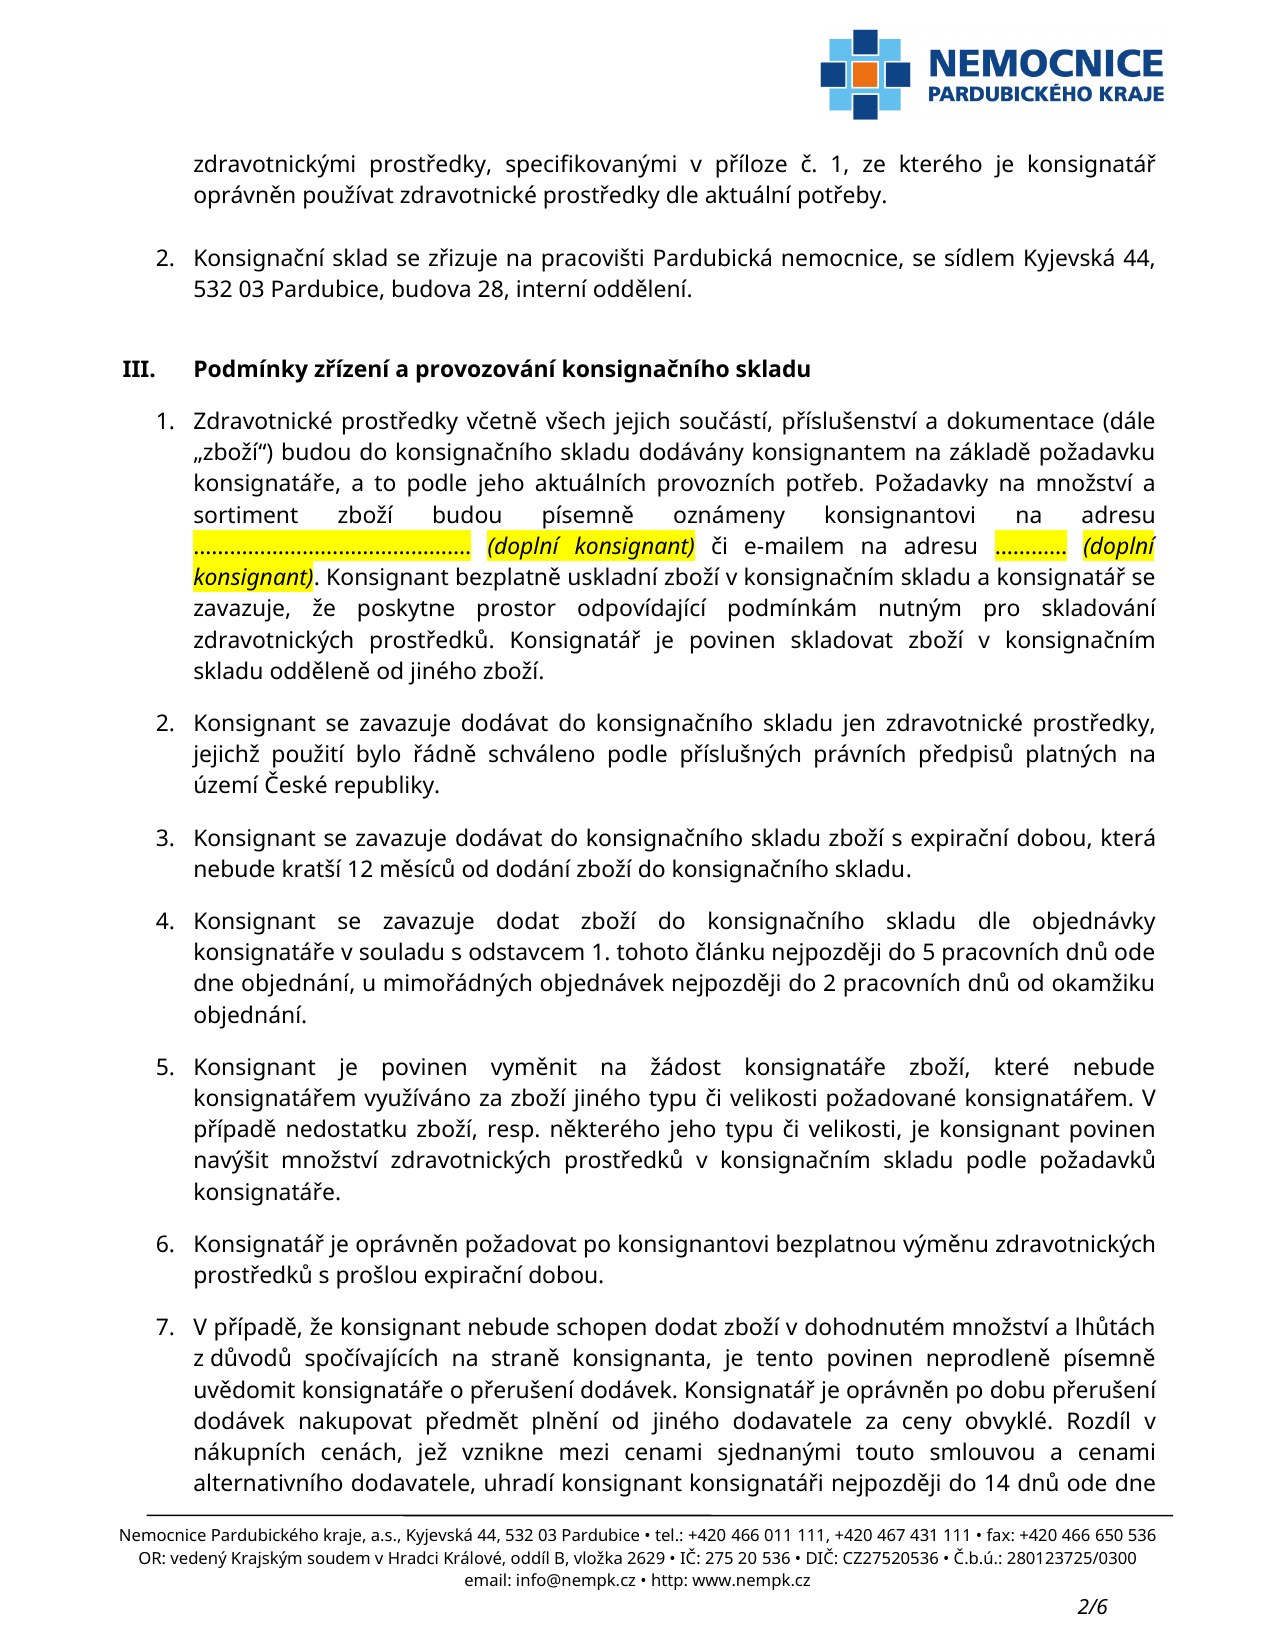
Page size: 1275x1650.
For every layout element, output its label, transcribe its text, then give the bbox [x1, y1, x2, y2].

list Konsignační sklad se zřizuje na pracovišti Pardubická nemocnice, se sídlem Kyjevská 44, 532 03 Pardubice, budova 28, interní oddělení. [156, 241, 1157, 304]
list Konsignant se zavazuje dodat zboží do konsignačního skladu dle objednávky konsignatáře v souladu s odstavcem 1. tohoto článku nejpozději do 5 pracovních dnů ode dne objednání, u mimořádných objednávek nejpozději do 2 pracovních dnů od okamžiku objednání. [156, 905, 1157, 1030]
list Konsignant se zavazuje dodávat do konsignačního skladu jen zdravotnické prostředky, jejichž použití bylo řádně schváleno podle příslušných právních předpisů platných na území České republiky. [156, 707, 1157, 801]
list Konsignatář je oprávněn požadovat po konsignantovi bezplatnou výměnu zdravotnických prostředků s prošlou expirační dobou. [156, 1228, 1157, 1290]
list Konsignant je povinen vyměnit na žádost konsignatáře zboží, které nebude konsignatářem využíváno za zboží jiného typu či velikosti požadované konsignatářem. V případě nedostatku zboží, resp. některého jeho typu či velikosti, je konsignant povinen navýšit množství zdravotnických prostředků v konsignačním skladu podle požadavků konsignatáře. [156, 1051, 1157, 1207]
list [156, 1311, 1157, 1499]
picture [819, 28, 1164, 121]
list Zdravotnické prostředky včetně všech jejich součástí, příslušenství a dokumentace (dále „zboží“) budou do konsignačního skladu dodávány konsignantem na základě požadavku konsignatáře, a to podle jeho aktuálních provozních potřeb. Požadavky na množství a sortiment zboží budou písemně oznámeny konsignantovi na adresu ………………………………………. (doplní konsignant) či e-mailem na adresu ………… (doplní konsignant). Konsignant bezplatně uskladní zboží v konsignačním skladu a konsignatář se zavazuje, že poskytne prostor odpovídající podmínkám nutným pro skladování zdravotnických prostředků. Konsignatář je povinen skladovat zboží v konsignačním skladu odděleně od jiného zboží. [156, 405, 1157, 686]
list Podmínky zřízení a provozování konsignačního skladu [156, 353, 1157, 384]
list Konsignant se zavazuje dodávat do konsignačního skladu zboží s expirační dobou, která nebude kratší 12 měsíců od dodání zboží do konsignačního skladu. [156, 822, 1157, 884]
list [156, 148, 1157, 210]
